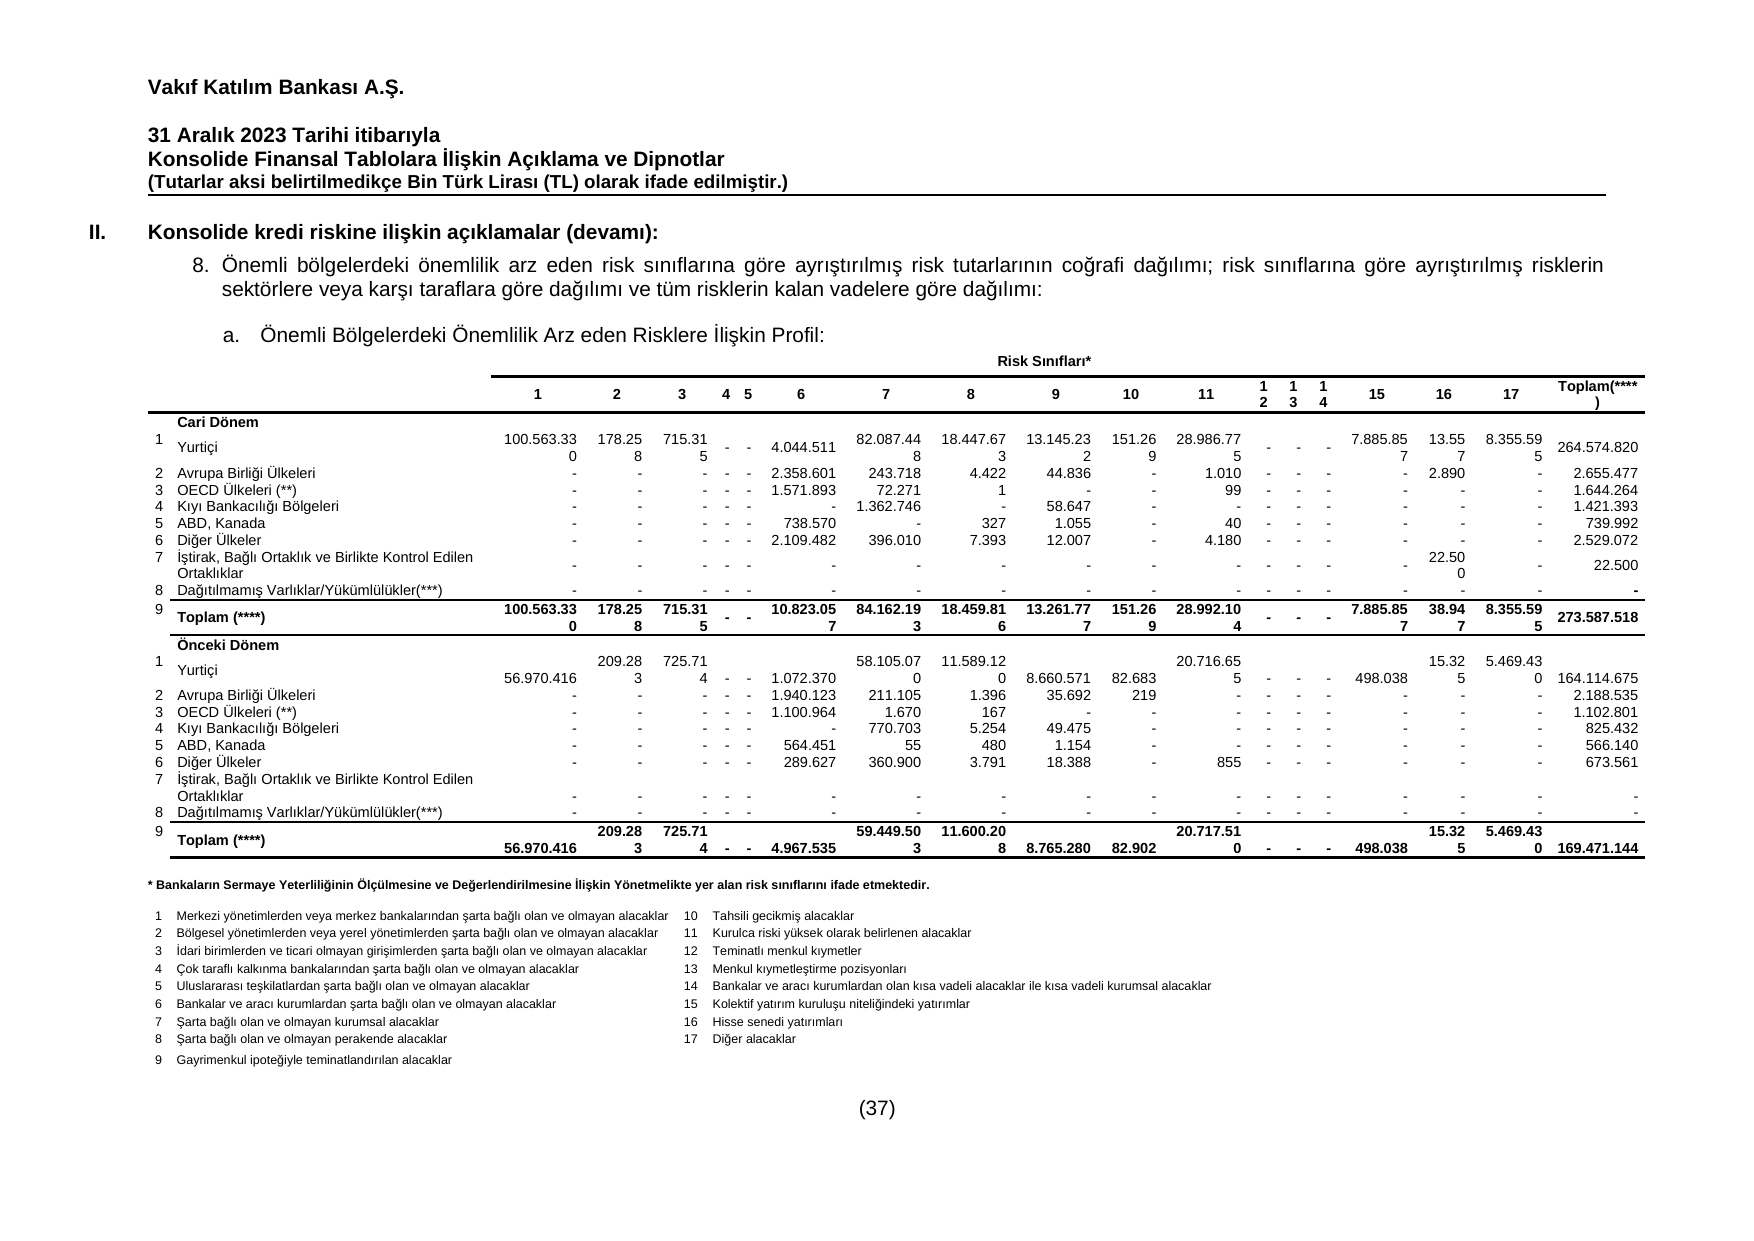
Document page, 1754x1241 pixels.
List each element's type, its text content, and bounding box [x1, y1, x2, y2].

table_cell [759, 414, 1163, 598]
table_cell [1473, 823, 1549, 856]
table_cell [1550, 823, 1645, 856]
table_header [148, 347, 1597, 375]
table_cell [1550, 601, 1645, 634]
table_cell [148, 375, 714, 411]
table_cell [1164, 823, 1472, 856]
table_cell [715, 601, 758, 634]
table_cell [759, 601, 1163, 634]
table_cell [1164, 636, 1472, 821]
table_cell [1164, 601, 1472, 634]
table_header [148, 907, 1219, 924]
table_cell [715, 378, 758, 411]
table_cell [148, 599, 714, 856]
text * Bankaların Sermaye Yeterliliğinin Ölçülmesine ve Değerlendirilmesine İlişkin Yönetmelikte yer alan risk sınıflarını ifade etmektedir. [148, 878, 1606, 892]
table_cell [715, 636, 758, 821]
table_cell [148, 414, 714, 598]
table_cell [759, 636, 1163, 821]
list Konsolide kredi riskine ilişkin açıklamalar (devamı): [89, 219, 1606, 243]
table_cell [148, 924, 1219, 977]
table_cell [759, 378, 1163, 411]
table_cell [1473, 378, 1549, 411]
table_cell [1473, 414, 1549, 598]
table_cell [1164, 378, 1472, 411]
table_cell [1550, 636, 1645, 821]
list Önemli Bölgelerdeki Önemlilik Arz eden Risklere İlişkin Profil: [223, 323, 1606, 347]
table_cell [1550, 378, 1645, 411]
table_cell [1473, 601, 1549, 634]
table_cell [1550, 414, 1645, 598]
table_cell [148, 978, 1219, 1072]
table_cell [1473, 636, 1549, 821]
list Önemli bölgelerdeki önemlilik arz eden risk sınıflarına göre ayrıştırılmış risk tutarlarının coğrafi dağılımı; risk sınıflarına göre ayrıştırılmış risklerin sektörlere veya karşı taraflara göre dağılımı ve tüm risklerin kalan vadelere göre dağılımı: [192, 253, 1606, 301]
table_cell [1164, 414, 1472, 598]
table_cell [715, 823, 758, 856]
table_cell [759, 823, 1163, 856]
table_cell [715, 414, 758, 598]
